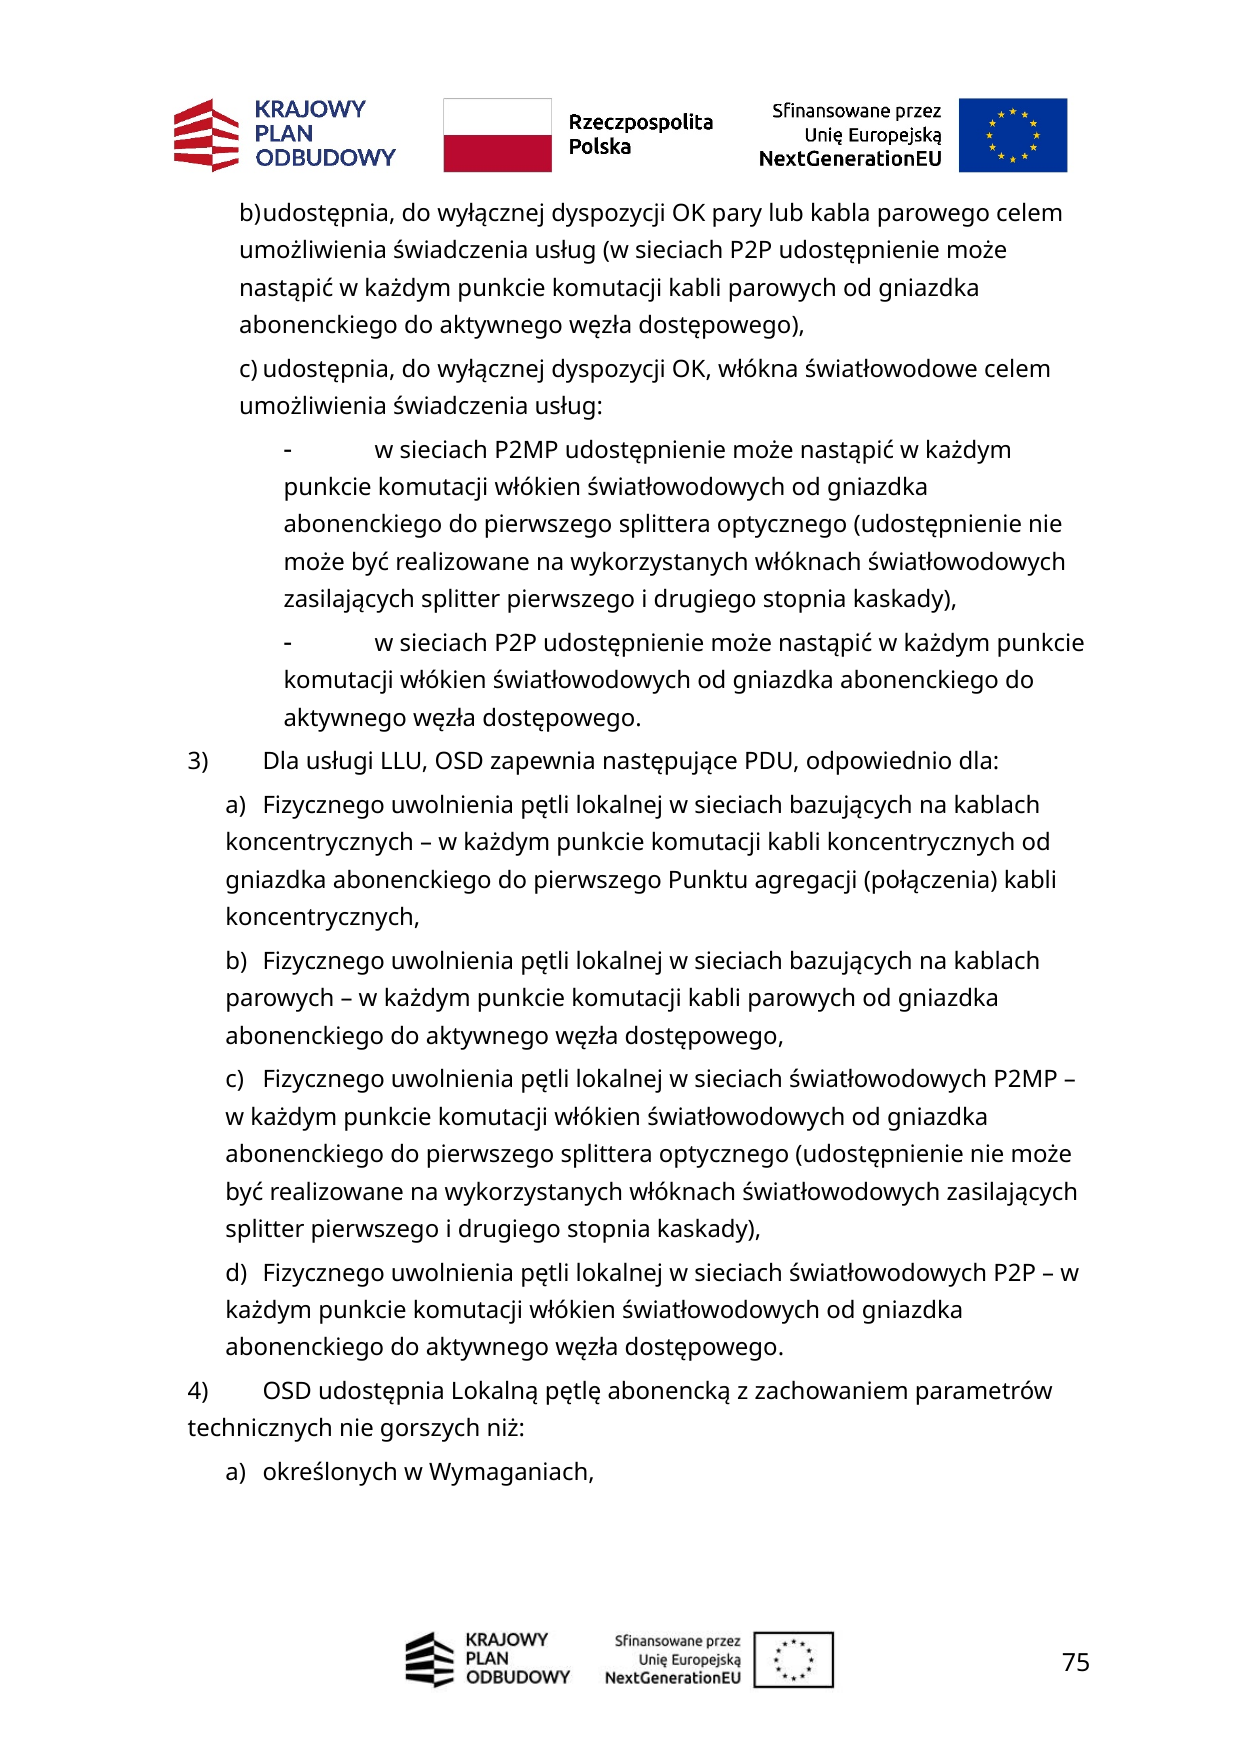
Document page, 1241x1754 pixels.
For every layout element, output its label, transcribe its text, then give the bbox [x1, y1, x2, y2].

list Fizycznego uwolnienia pętli lokalnej w sieciach światłowodowych P2MP – w każdym punkcie komutacji włókien światłowodowych od gniazdka abonenckiego do pierwszego splittera optycznego (udostępnienie nie może być realizowane na wykorzystanych włóknach światłowodowych zasilających splitter pierwszego i drugiego stopnia kaskady), [225, 1062, 1090, 1244]
list Dla usługi LLU, OSD zapewnia następujące PDU, odpowiednio dla: [187, 744, 1090, 777]
list Fizycznego uwolnienia pętli lokalnej w sieciach bazujących na kablach parowych – w każdym punkcie komutacji kabli parowych od gniazdka abonenckiego do aktywnego węzła dostępowego, [225, 944, 1090, 1051]
list w sieciach P2P udostępnienie może nastąpić w każdym punkcie komutacji włókien światłowodowych od gniazdka abonenckiego do aktywnego węzła dostępowego. [283, 626, 1090, 733]
list udostępnia, do wyłącznej dyspozycji OK pary lub kabla parowego celem umożliwienia świadczenia usług (w sieciach P2P udostępnienie może nastąpić w każdym punkcie komutacji kabli parowych od gniazdka abonenckiego do aktywnego węzła dostępowego), [239, 196, 1090, 340]
list w sieciach P2MP udostępnienie może nastąpić w każdym punkcie komutacji włókien światłowodowych od gniazdka abonenckiego do pierwszego splittera optycznego (udostępnienie nie może być realizowane na wykorzystanych włóknach światłowodowych zasilających splitter pierwszego i drugiego stopnia kaskady), [283, 432, 1090, 615]
picture [388, 1613, 852, 1707]
picture [150, 75, 1091, 196]
list udostępnia, do wyłącznej dyspozycji OK, włókna światłowodowe celem umożliwienia świadczenia usług: [239, 351, 1090, 421]
list określonych w Wymaganiach, [225, 1455, 1090, 1487]
list Fizycznego uwolnienia pętli lokalnej w sieciach bazujących na kablach koncentrycznych – w każdym punkcie komutacji kabli koncentrycznych od gniazdka abonenckiego do pierwszego Punktu agregacji (połączenia) kabli koncentrycznych, [225, 788, 1090, 933]
list Fizycznego uwolnienia pętli lokalnej w sieciach światłowodowych P2P – w każdym punkcie komutacji włókien światłowodowych od gniazdka abonenckiego do aktywnego węzła dostępowego. [225, 1255, 1090, 1363]
list OSD udostępnia Lokalną pętlę abonencką z zachowaniem parametrów technicznych nie gorszych niż: [187, 1374, 1090, 1444]
